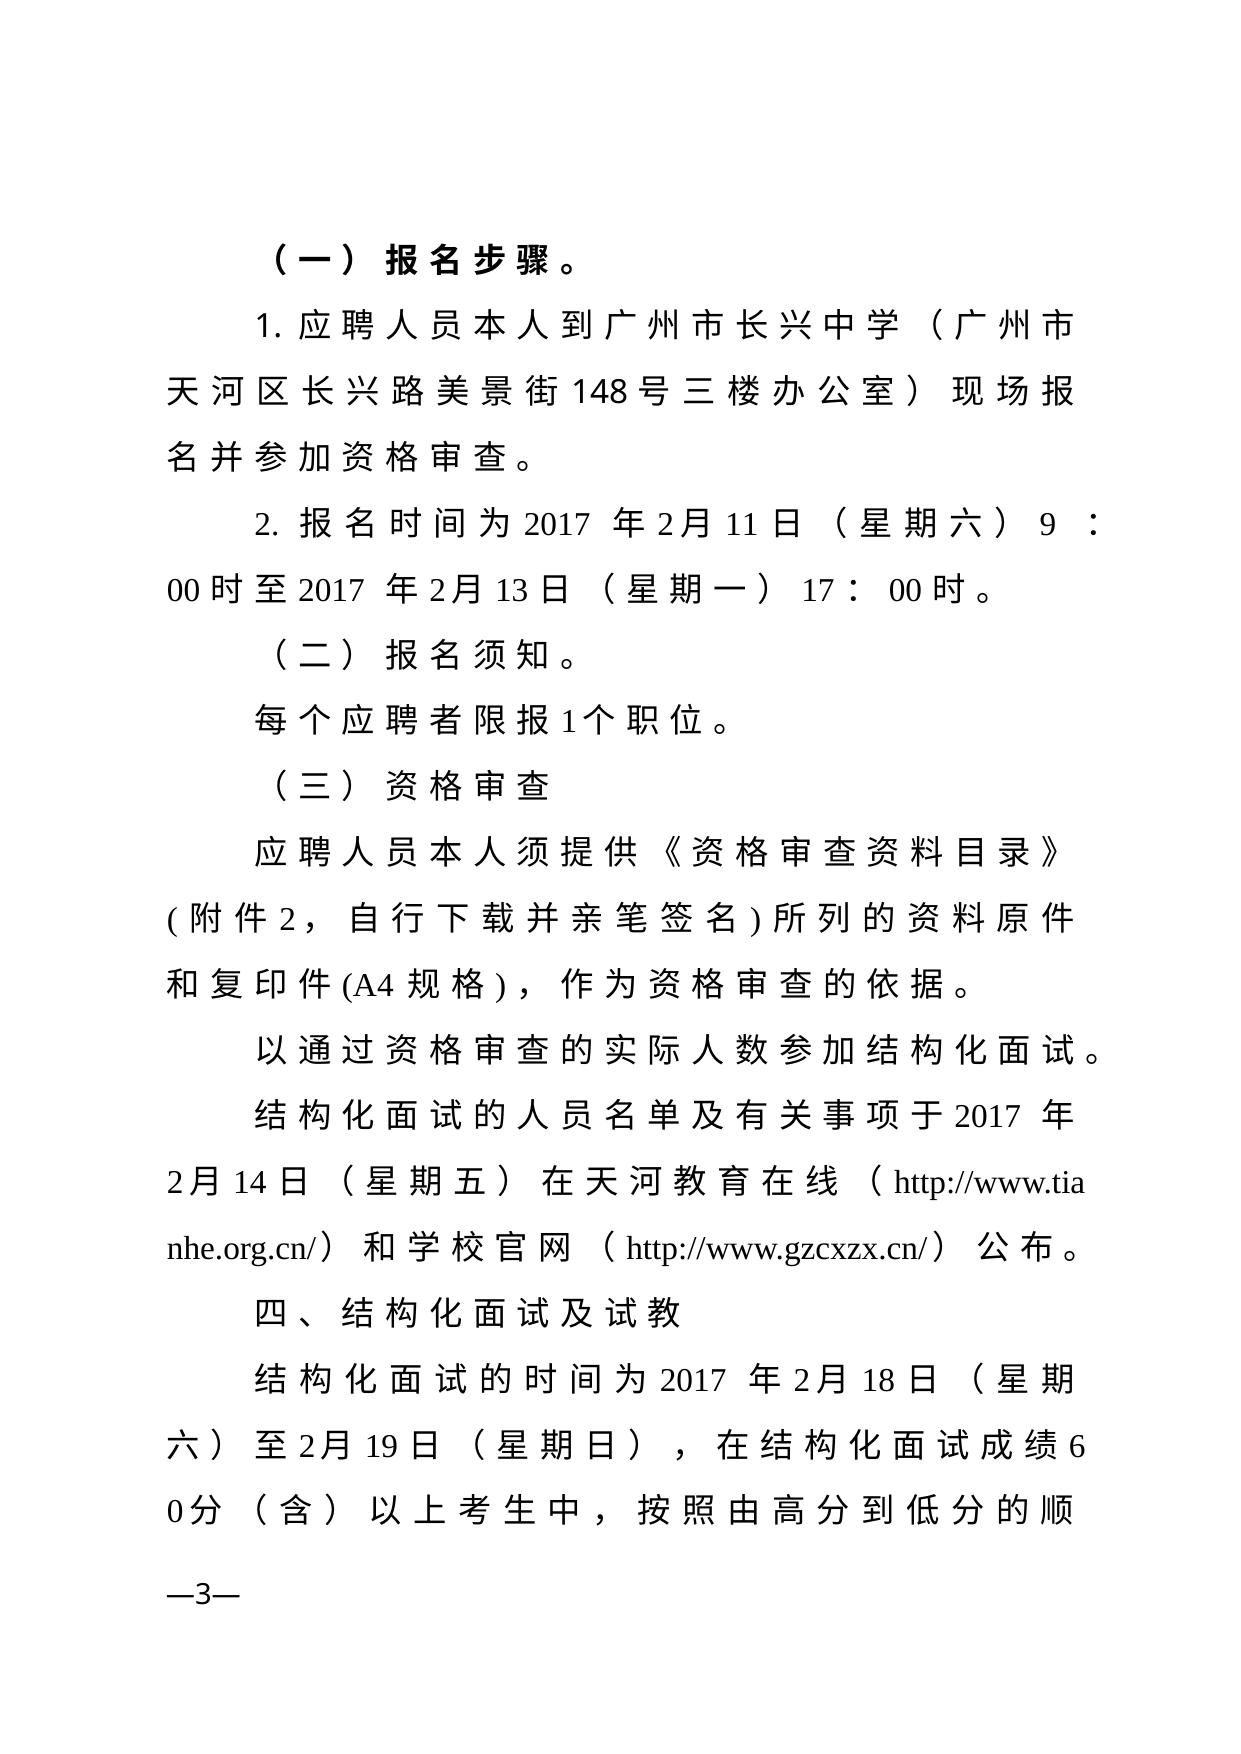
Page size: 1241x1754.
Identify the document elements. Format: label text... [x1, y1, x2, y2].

text （二）报名须知。 [167, 619, 1085, 685]
text （一）报名步骤。 [167, 224, 1085, 290]
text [167, 1344, 1085, 1541]
text 1.应聘人员本人到广州市长兴中学（广州市天河区长兴路美景街148号三楼办公室）现场报名并参加资格审查。 [167, 290, 1085, 488]
text 以通过资格审查的实际人数参加结构化面试。 [167, 1014, 1085, 1080]
text 结构化面试的人员名单及有关事项于2017年2月14日（星期五）在天河教育在线（http://www.tianhe.org.cn/）和学校官网（http://www.gzcxzx.cn/）公布。 [167, 1080, 1085, 1278]
text （三）资格审查 [167, 751, 1085, 817]
text 每个应聘者限报1个职位。 [167, 685, 1085, 751]
text 2.报名时间为2017年2月11日（星期六）9 ：00 时至2017年2月13日（星期一）17 ：00时。 [167, 488, 1085, 619]
text 应聘人员本人须提供《资格审查资料目录》(附件2，自行下载并亲笔签名)所列的资料原件和复印件(A4规格)，作为资格审查的依据。 [167, 817, 1085, 1014]
text 四、结构化面试及试教 [167, 1278, 1085, 1344]
